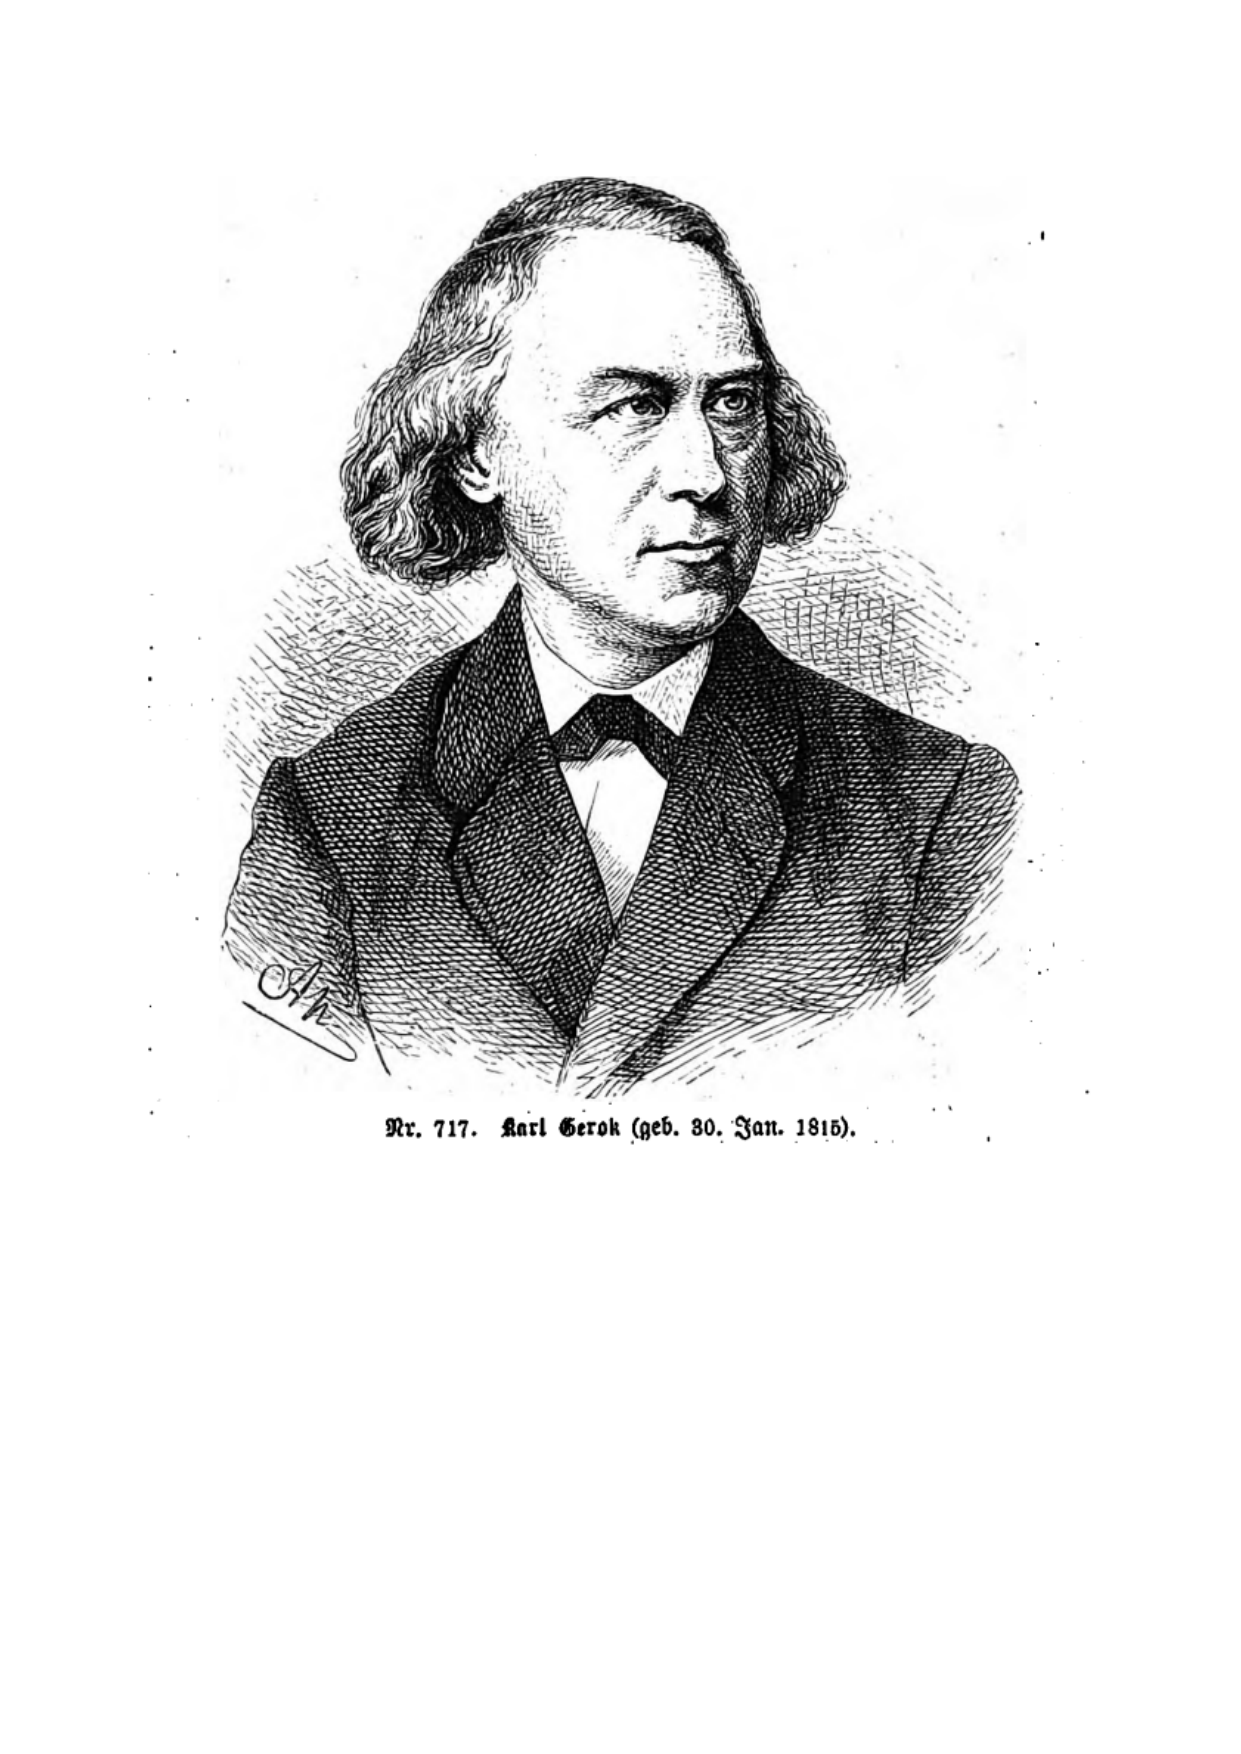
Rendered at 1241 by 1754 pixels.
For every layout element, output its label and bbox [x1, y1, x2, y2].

picture [147, 147, 1093, 1155]
